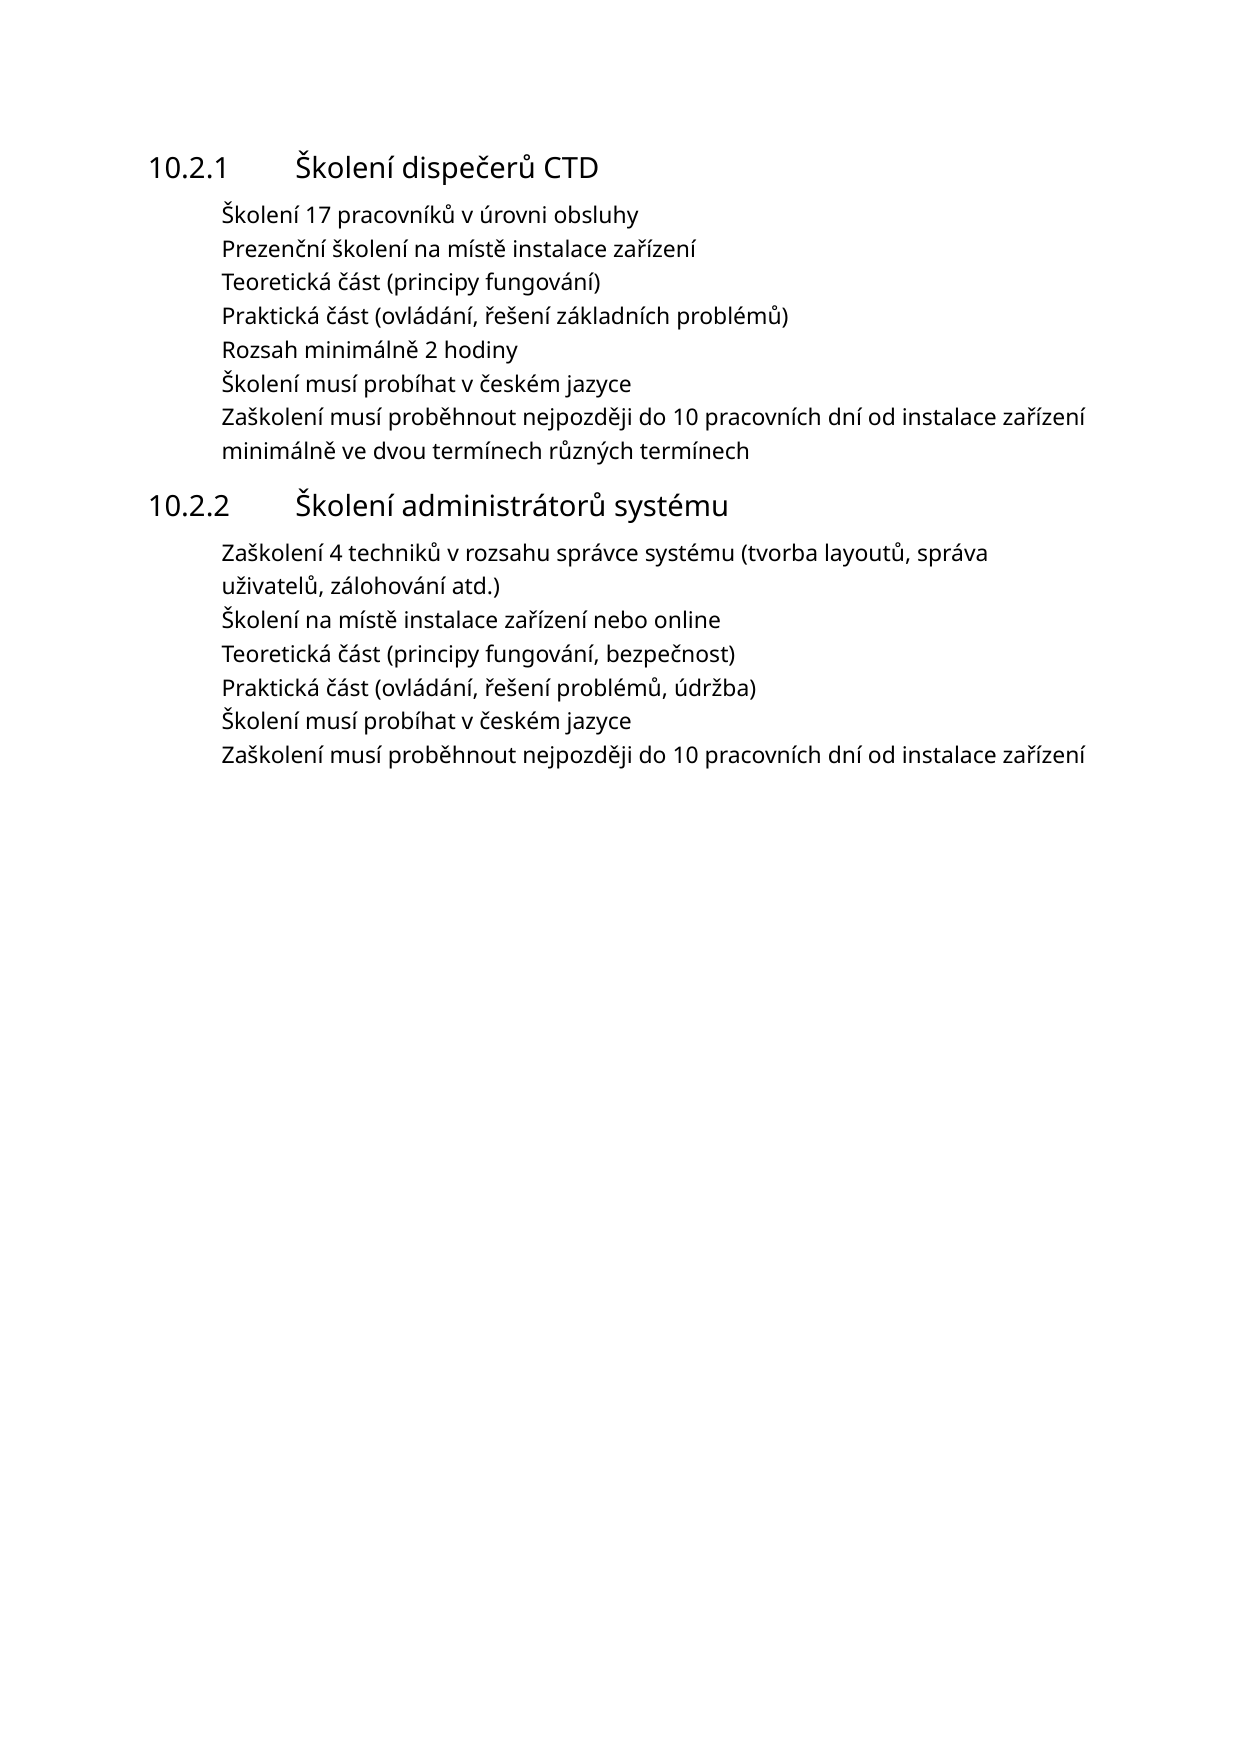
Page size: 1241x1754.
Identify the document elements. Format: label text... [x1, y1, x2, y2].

text Školení na místě instalace zařízení nebo online [221, 604, 1093, 635]
text Zaškolení 4 techniků v rozsahu správce systému (tvorba layoutů, správa uživatelů, zálohování atd.) [221, 537, 1093, 602]
text Zaškolení musí proběhnout nejpozději do 10 pracovních dní od instalace zařízení [221, 739, 1093, 770]
text Zaškolení musí proběhnout nejpozději do 10 pracovních dní od instalace zařízení minimálně ve dvou termínech různých termínech [221, 401, 1093, 466]
text Rozsah minimálně 2 hodiny [221, 334, 1093, 365]
subtitle Školení dispečerů CTD [148, 148, 1093, 187]
text Školení musí probíhat v českém jazyce [221, 367, 1093, 399]
text Školení musí probíhat v českém jazyce [221, 705, 1093, 737]
text Prezenční školení na místě instalace zařízení [221, 232, 1093, 264]
text Praktická část (ovládání, řešení základních problémů) [221, 300, 1093, 331]
text Teoretická část (principy fungování, bezpečnost) [221, 638, 1093, 669]
subtitle Školení administrátorů systému [148, 485, 1093, 525]
text Praktická část (ovládání, řešení problémů, údržba) [221, 672, 1093, 703]
text Teoretická část (principy fungování) [221, 266, 1093, 297]
text Školení 17 pracovníků v úrovni obsluhy [221, 199, 1093, 230]
